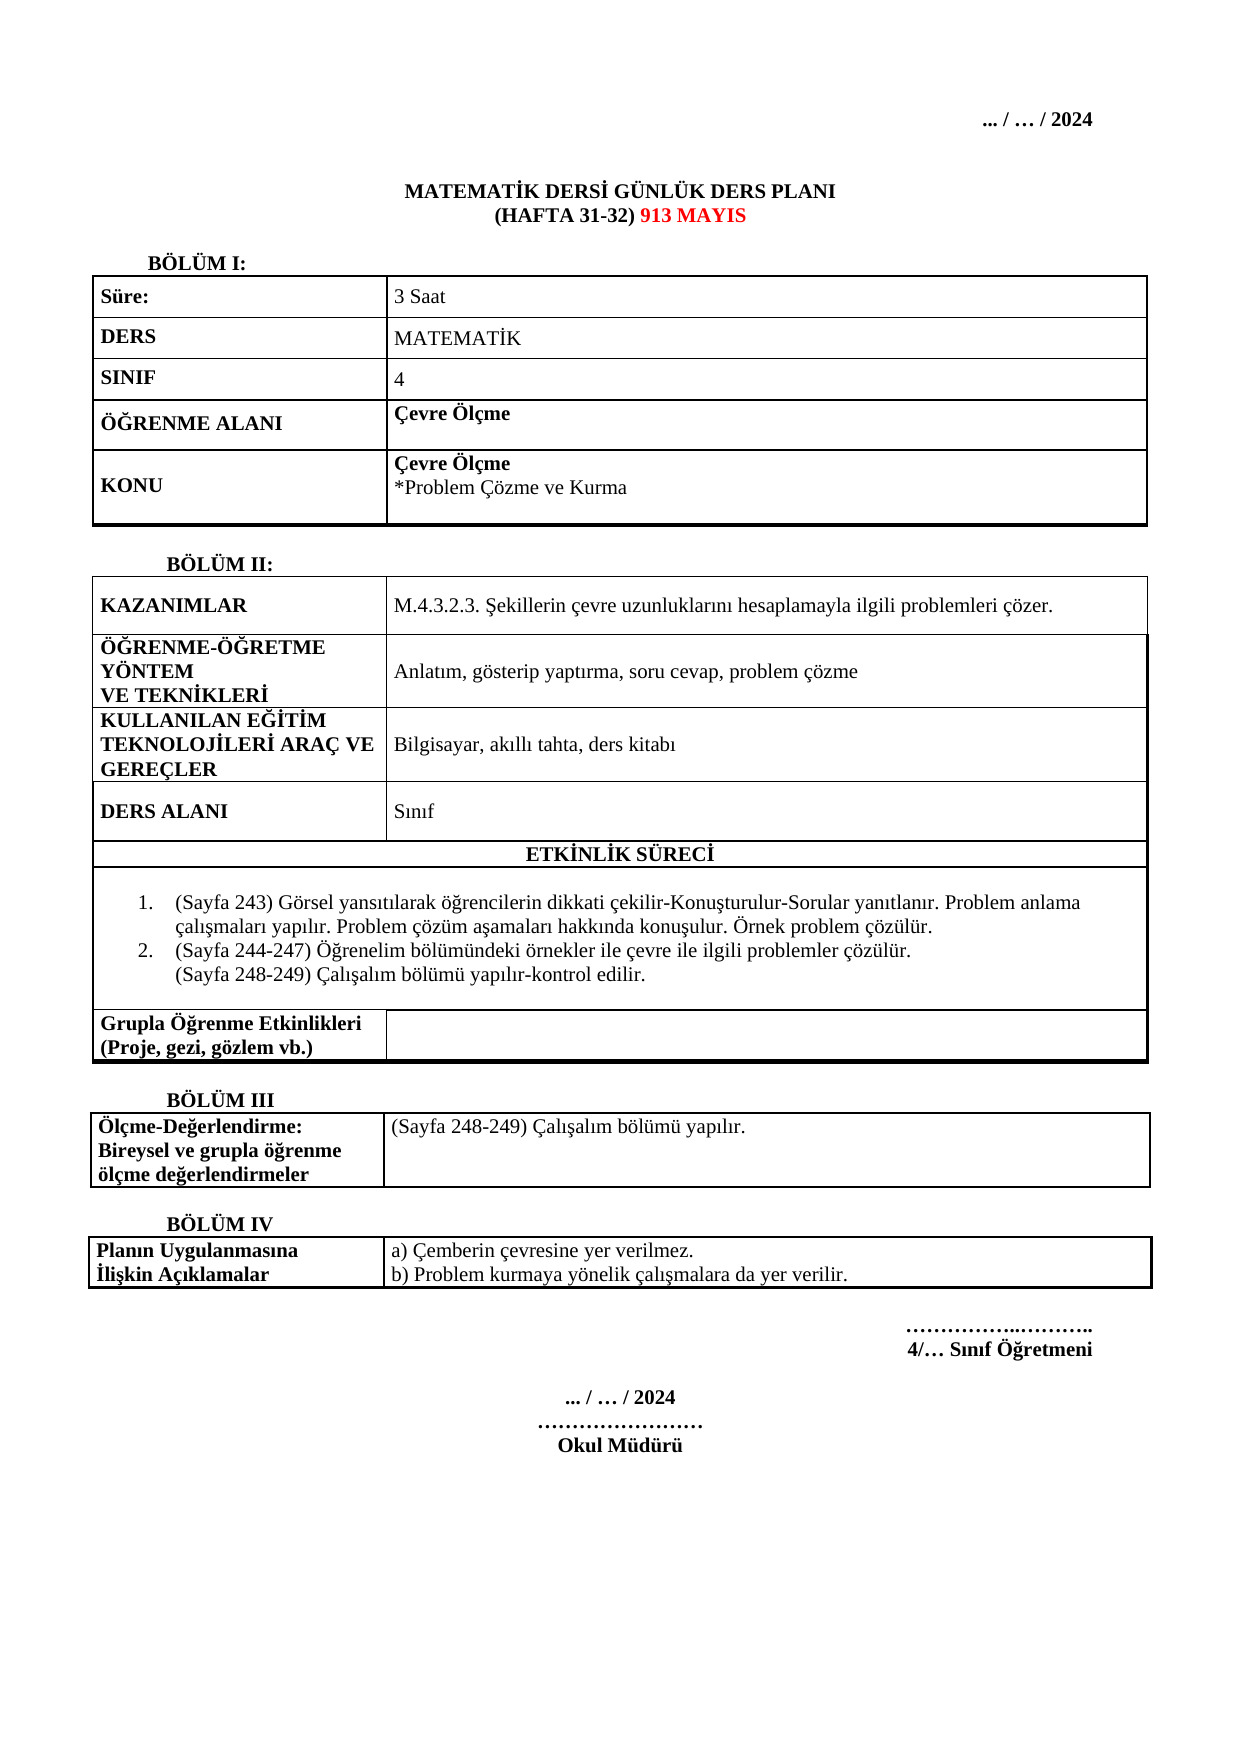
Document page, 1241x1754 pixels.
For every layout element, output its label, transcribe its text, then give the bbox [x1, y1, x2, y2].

text 4/… Sınıf Öğretmeni [148, 1337, 1092, 1361]
table_cell (Sayfa 243) Görsel yansıtılarak öğrencilerin dikkati çekilir-Konuşturulur-Sorular yanıtlanır. Problem anlama çalışmaları yapılır. Problem çözüm aşamaları hakkında konuşulur. Örnek problem çözülür. (Sayfa 244-247) Öğrenelim bölümündeki örnekler ile çevre ile ilgili problemler çözülür. (Sayfa 248-249) Çalışalım bölümü yapılır-kontrol edilir. [94, 868, 1146, 1009]
text ... / … / 2024 [148, 107, 1092, 131]
table_cell Sınıf [387, 782, 1146, 840]
table_cell 4 [388, 359, 1146, 399]
table_header Süre: [94, 277, 386, 317]
text (HAFTA 31-32) 913 MAYIS [148, 203, 1092, 227]
text BÖLÜM I: [148, 251, 1092, 275]
table_cell ÖĞRENME ALANI [94, 401, 386, 449]
text ... / … / 2024 [148, 1385, 1092, 1409]
table_cell DERS [94, 318, 386, 358]
table_cell ETKİNLİK SÜRECİ [94, 842, 1146, 866]
table_cell KONU [94, 451, 386, 523]
table_header a) Çemberin çevresine yer verilmez. b) Problem kurmaya yönelik çalışmalara da yer verilir. [385, 1238, 1150, 1286]
table_header M.4.3.2.3. Şekillerin çevre uzunluklarını hesaplamayla ilgili problemleri çözer. [387, 577, 1147, 634]
text ……………..……….. [148, 1313, 1092, 1337]
table_header (Sayfa 248-249) Çalışalım bölümü yapılır. [385, 1114, 1149, 1186]
table_cell Çevre Ölçme *Problem Çözme ve Kurma [388, 451, 1146, 523]
table_cell ÖĞRENME-ÖĞRETME YÖNTEM VE TEKNİKLERİ [93, 635, 386, 707]
table_cell Anlatım, gösterip yaptırma, soru cevap, problem çözme [387, 635, 1146, 707]
text MATEMATİK DERSİ GÜNLÜK DERS PLANI [148, 179, 1092, 203]
table_cell Grupla Öğrenme Etkinlikleri (Proje, gezi, gözlem vb.) [94, 1010, 386, 1059]
table_header Planın Uygulanmasına İlişkin Açıklamalar [90, 1238, 383, 1286]
table_cell SINIF [94, 359, 386, 399]
text Okul Müdürü [148, 1433, 1092, 1457]
table_cell [387, 1011, 1146, 1059]
table_cell Bilgisayar, akıllı tahta, ders kitabı [387, 708, 1146, 781]
table_cell MATEMATİK [388, 318, 1146, 358]
table_header KAZANIMLAR [93, 577, 386, 634]
table_cell Çevre Ölçme [388, 401, 1146, 449]
text …………………… [148, 1409, 1092, 1433]
subtitle BÖLÜM III [148, 1088, 1092, 1112]
table_cell KULLANILAN EĞİTİM TEKNOLOJİLERİ ARAÇ VE GEREÇLER [93, 708, 386, 781]
text BÖLÜM II: [148, 551, 1092, 576]
table_header Ölçme-Değerlendirme: Bireysel ve grupla öğrenme ölçme değerlendirmeler [92, 1114, 383, 1186]
subtitle BÖLÜM IV [148, 1212, 1092, 1236]
table_cell DERS ALANI [94, 782, 386, 840]
table_header 3 Saat [388, 277, 1146, 317]
